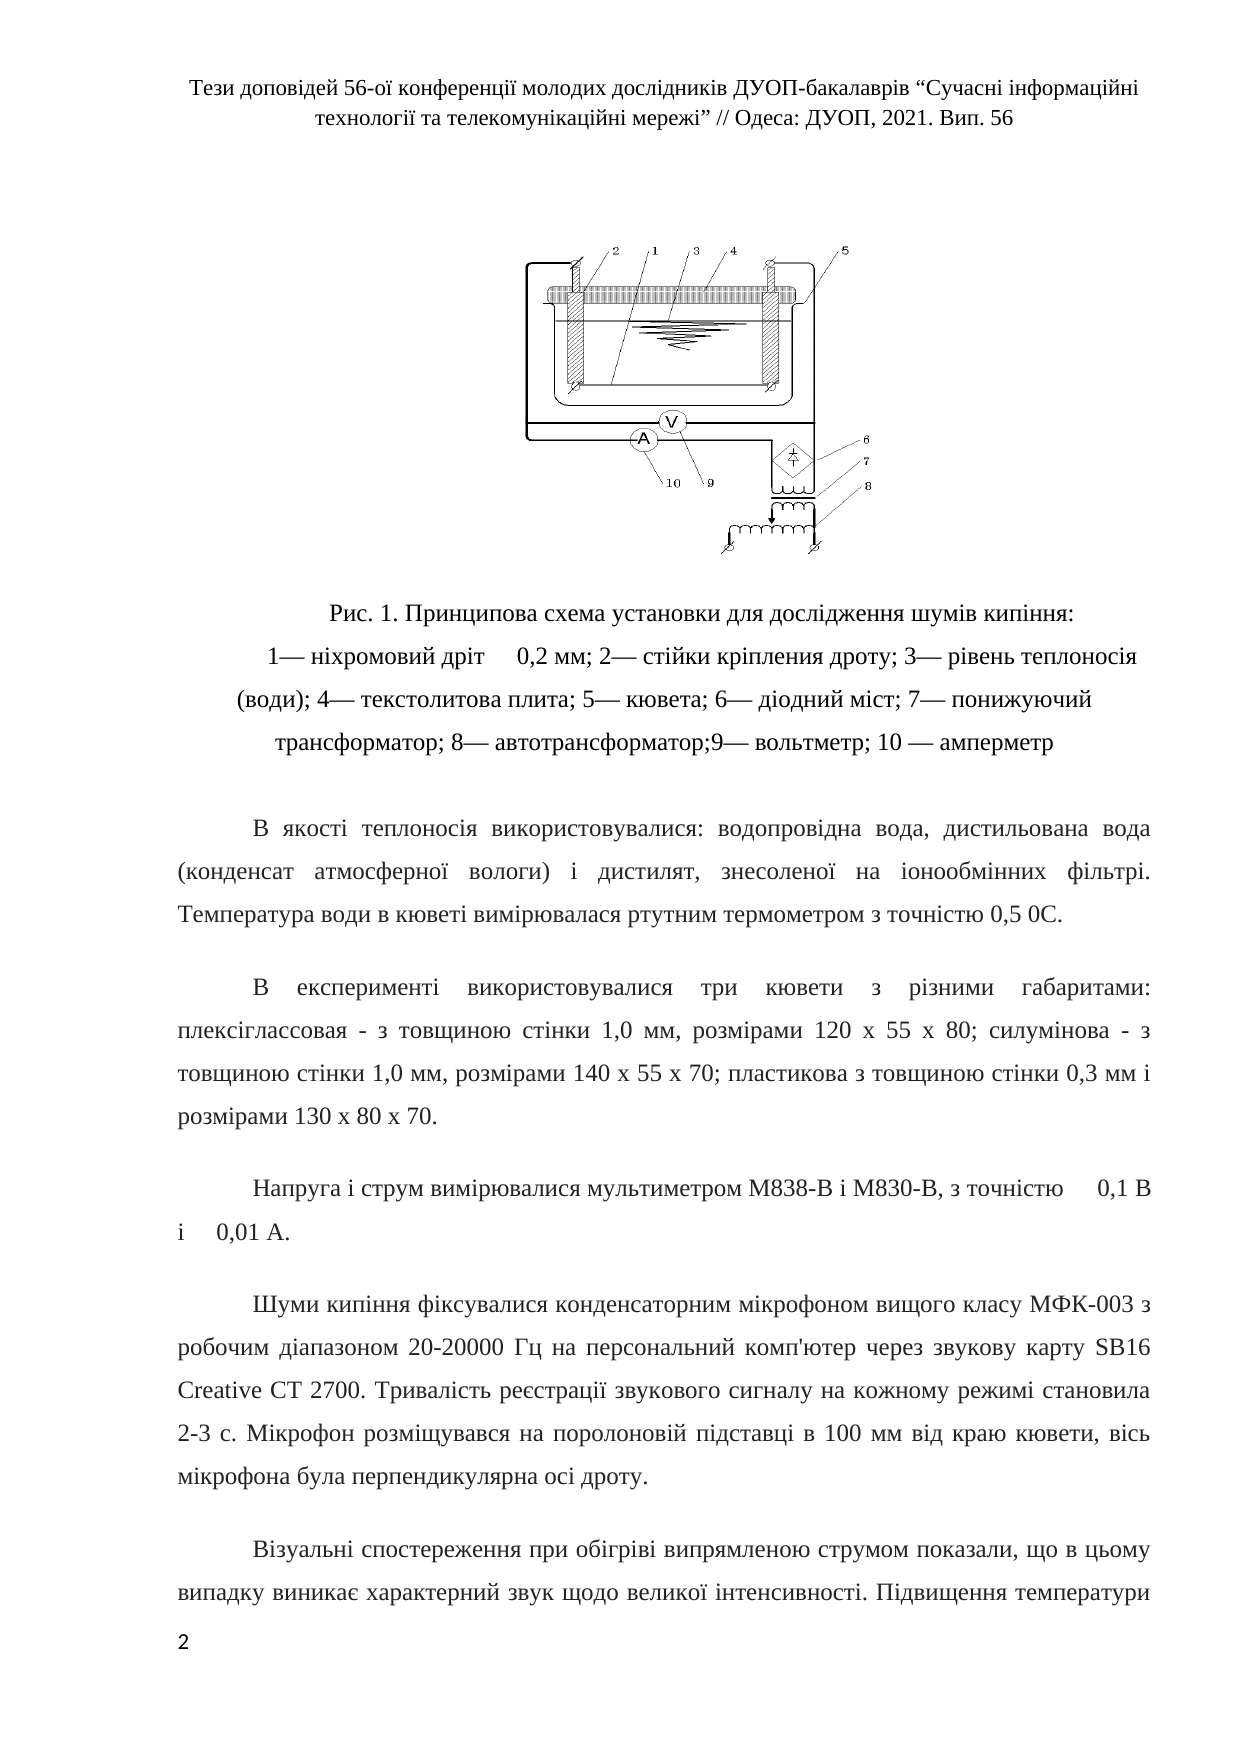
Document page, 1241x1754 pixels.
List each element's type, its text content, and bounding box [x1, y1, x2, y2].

text Рис. 1. Принципова схема установки для дослідження шумів кипіння: [177, 598, 1152, 626]
text Шуми кипіння фіксувалися конденсаторним мікрофоном вищого класу МФК-003 з робочим діапазоном 20-20000 Гц на персональний комп'ютер через звукову карту SВ16 Creative СТ 2700. Тривалість реєстрації звукового сигналу на кожному режимі становила 2-3 с. Мікрофон розміщувався на поролоновій підставці в 100 мм від краю кювети, вісь мікрофона була перпендикулярна осі дроту. [177, 1289, 1152, 1490]
text В якості теплоносія використовувалися: водопровідна вода, дистильована вода (конденсат атмосферної вологи) і дистилят, знесоленої на іонообмінних фільтрі. Температура води в кюветі вимірювалася ртутним термометром з точністю 0,5 0С. [177, 813, 1152, 928]
text В експерименті використовувалися три кювети з різними габаритами: плексіглассовая - з товщиною стінки 1,0 мм, розмірами 120 х 55 х 80; силумінова - з товщиною стінки 1,0 мм, розмірами 140 х 55 х 70; пластикова з товщиною стінки 0,3 мм і розмірами 130 х 80 х 70. [177, 972, 1152, 1130]
text 1— ніхромовий дріт  0,2 мм; 2— стійки кріпления дроту; 3— рівень теплоносія (води); 4— текстолитова плита; 5— кювета; 6— діодний міст; 7— понижуючий трансформатор; 8— автотрансформатор;9— вольтметр; 10 — амперметр [177, 641, 1152, 756]
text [177, 1534, 1152, 1606]
text Напруга і струм вимірювалися мультиметром М838-В і М830-В, з точністю  0,1 В і  0,01 А. [177, 1173, 1152, 1245]
